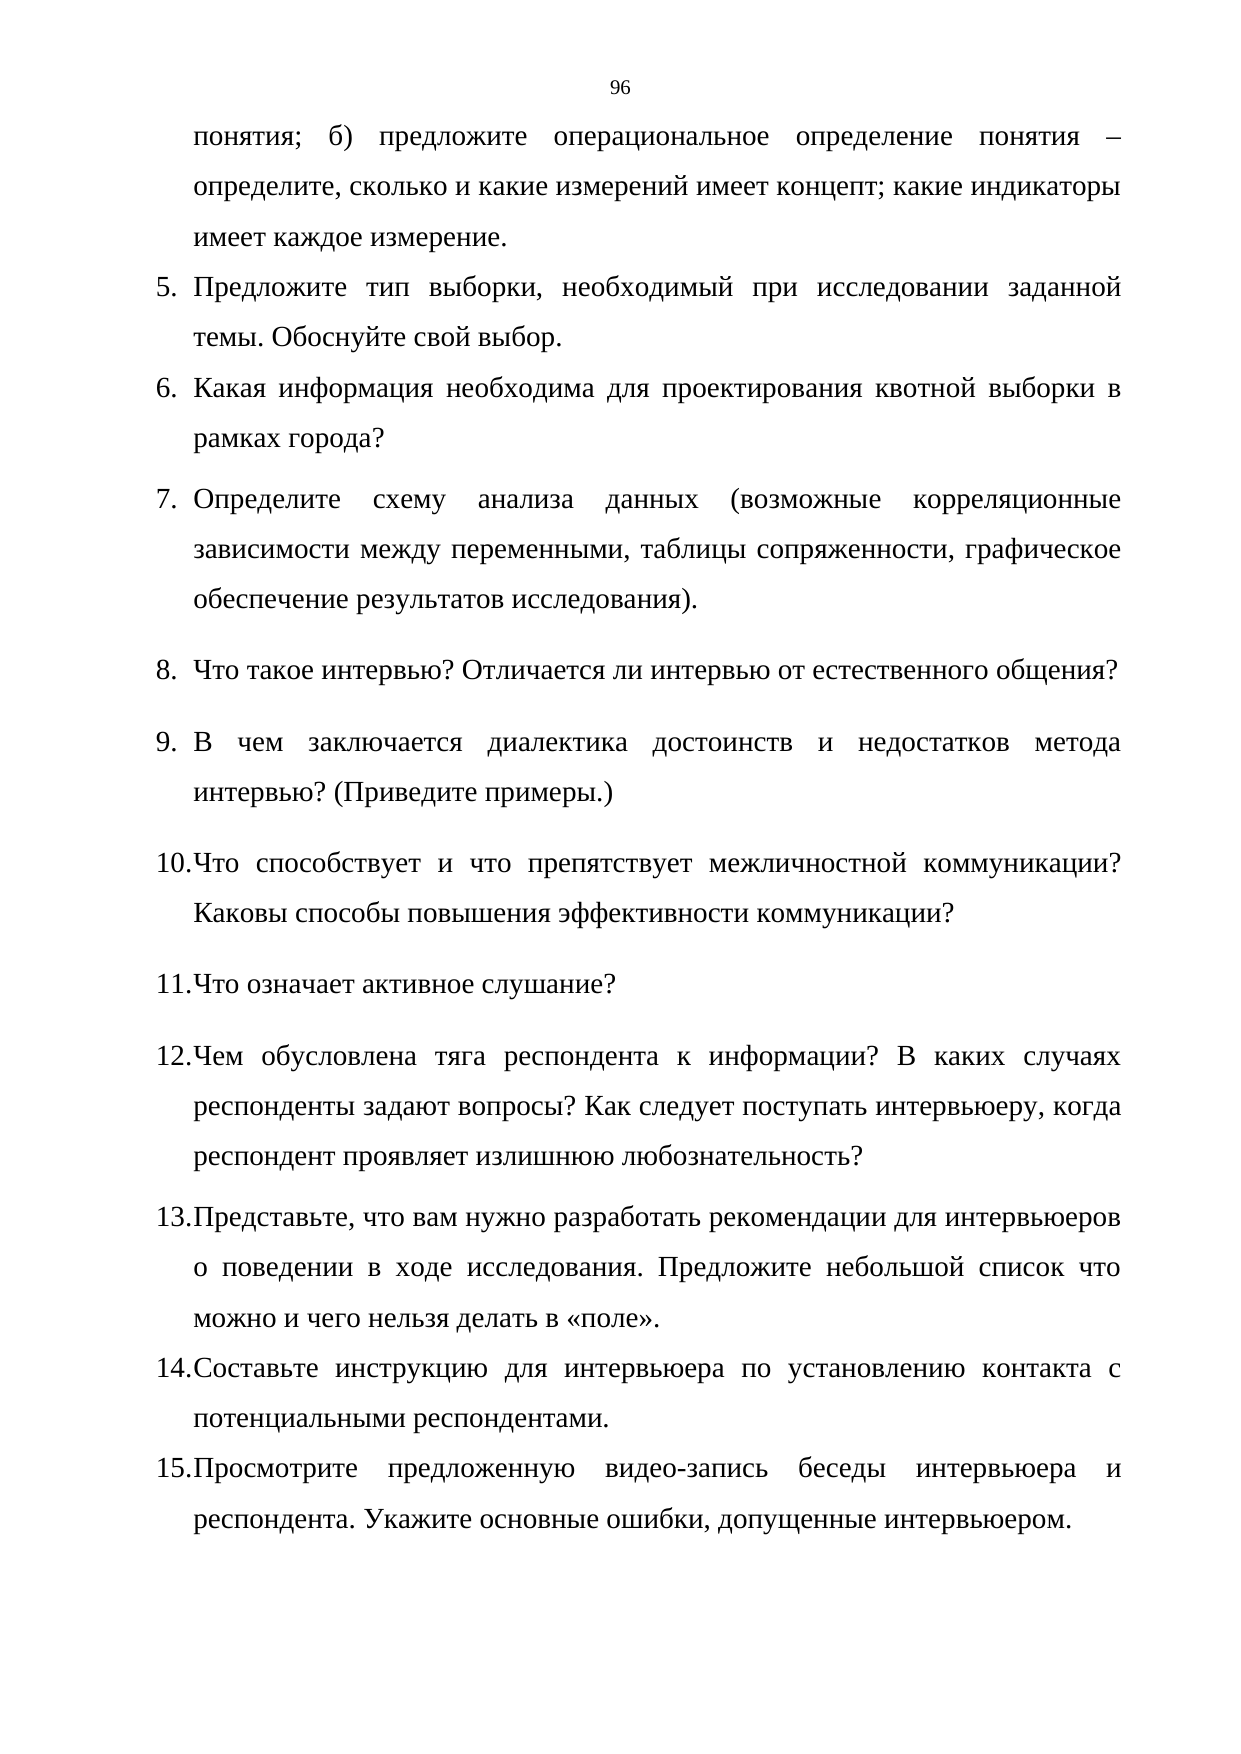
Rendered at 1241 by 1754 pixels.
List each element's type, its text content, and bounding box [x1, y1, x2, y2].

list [156, 118, 1122, 252]
list Что означает активное слушание? [156, 967, 1122, 1000]
list Просмотрите предложенную видео-запись беседы интервьюера и респондента. Укажите основные ошибки, допущенные интервьюером. [156, 1451, 1122, 1534]
list Составьте инструкцию для интервьюера по установлению контакта с потенциальными респондентами. [156, 1350, 1122, 1434]
list Представьте, что вам нужно разработать рекомендации для интервьюеров о поведении в ходе исследования. Предложите небольшой список что можно и чего нельзя делать в «поле». [156, 1199, 1122, 1333]
list Что способствует и что препятствует межличностной коммуникации? Каковы способы повышения эффективности коммуникации? [156, 845, 1122, 929]
list Определите схему анализа данных (возможные корреляционные зависимости между переменными, таблицы сопряженности, графическое обеспечение результатов исследования). [156, 481, 1122, 615]
list В чем заключается диалектика достоинств и недостатков метода интервью? (Приведите примеры.) [156, 724, 1122, 807]
list Чем обусловлена тяга респондента к информации? В каких случаях респонденты задают вопросы? Как следует поступать интервьюеру, когда респондент проявляет излишнюю любознательность? [156, 1038, 1122, 1172]
list Что такое интервью? Отличается ли интервью от естественного общения? [156, 652, 1122, 686]
list Предложите тип выборки, необходимый при исследовании заданной темы. Обоснуйте свой выбор. [156, 269, 1122, 353]
list Какая информация необходима для проектирования квотной выборки в рамках города? [156, 370, 1122, 453]
